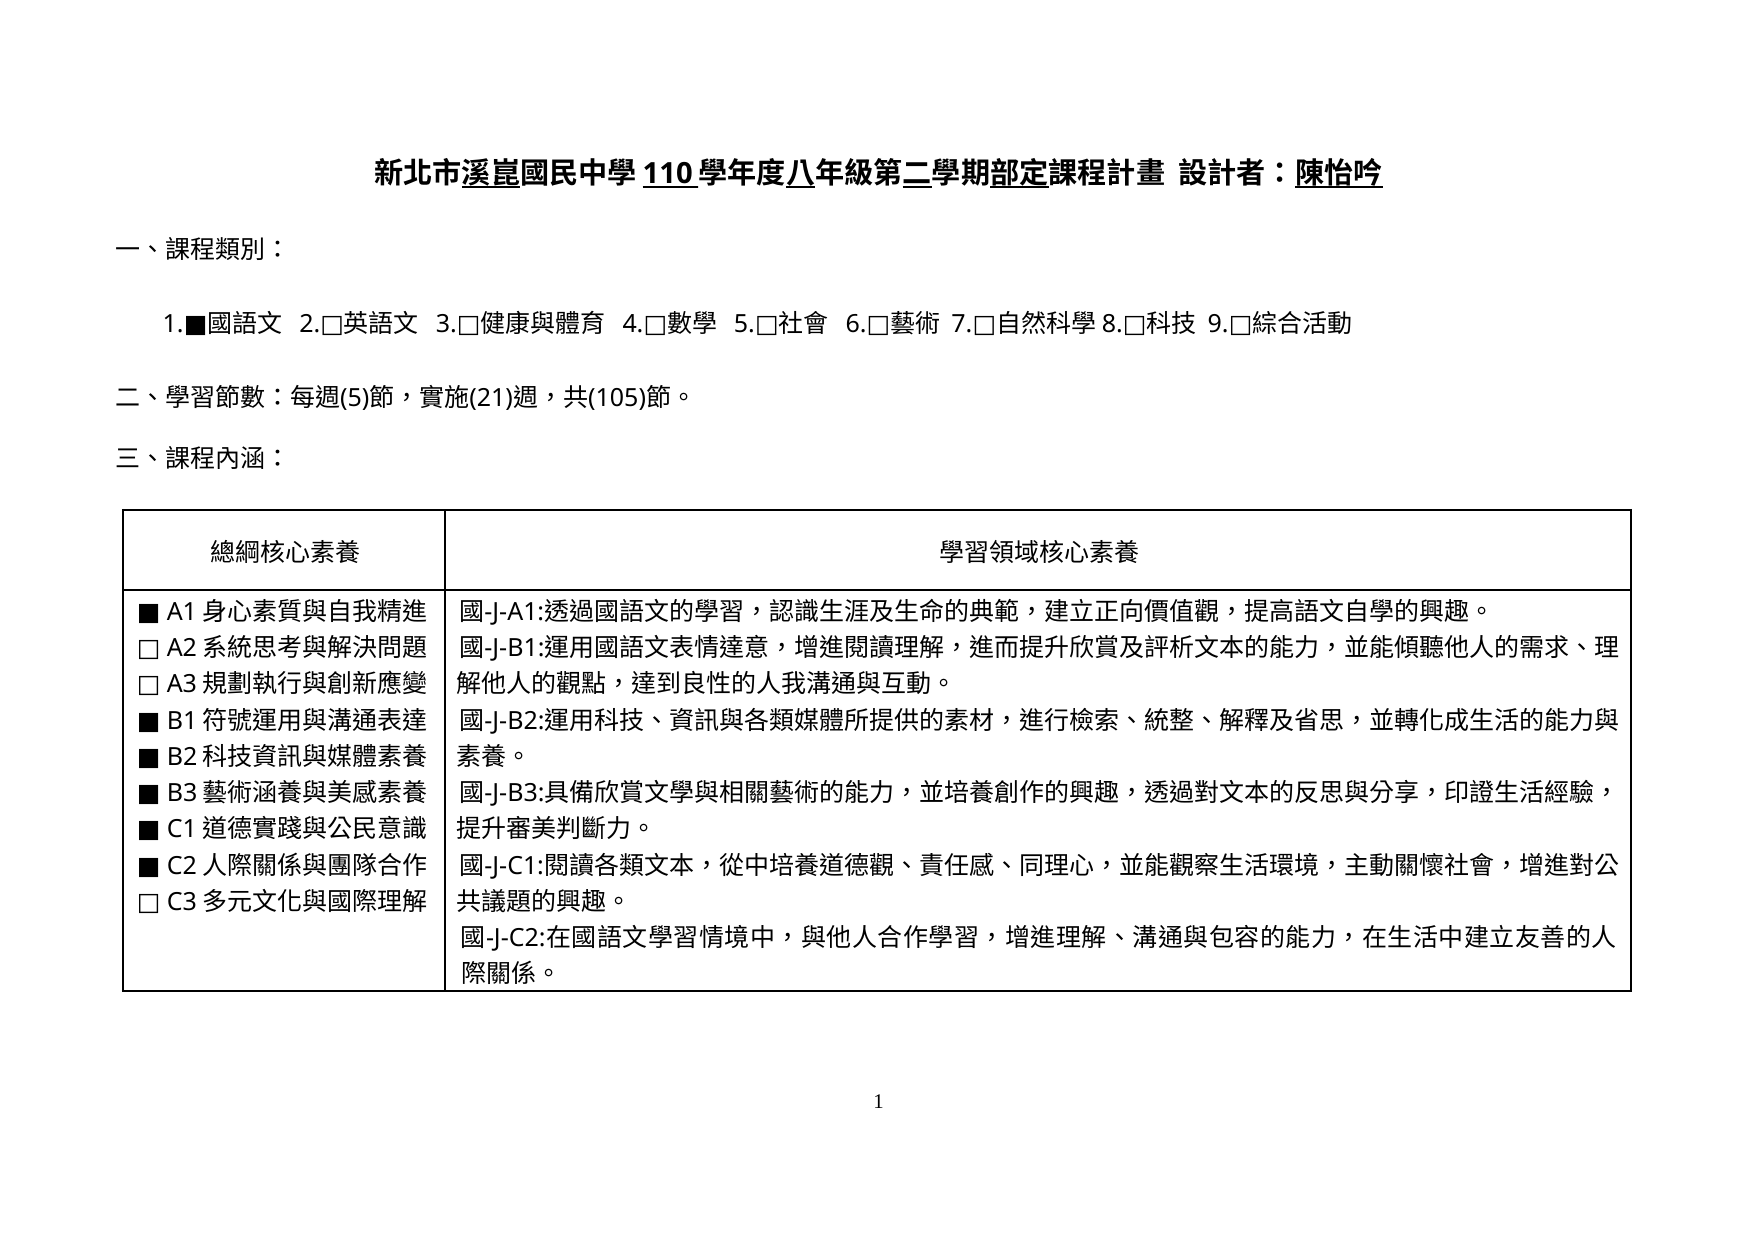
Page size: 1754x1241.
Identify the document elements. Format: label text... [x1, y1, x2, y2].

text 一、課程類別： [112, 230, 1641, 266]
table_header 學習領域核心素養 [446, 511, 1630, 589]
text 二、學習節數：每週(5)節，實施(21)週，共(105)節。 [112, 377, 1641, 414]
table_cell ■ A1身心素質與自我精進 □ A2系統思考與解決問題 □ A3規劃執行與創新應變 ■ B1符號運用與溝通表達 ■ B2科技資訊與媒體素養 ■ B3藝術涵養與美感素養 ■ C1道德實踐與公民意識 ■ C2人際關係與團隊合作 □ C3多元文化與國際理解 [124, 591, 444, 990]
text 三、課程內涵： [112, 439, 1641, 475]
table_header 總綱核心素養 [124, 511, 444, 589]
table_cell 國-J-A1:透過國語文的學習，認識生涯及生命的典範，建立正向價值觀，提高語文自學的興趣。 國-J-B1:運用國語文表情達意，增進閱讀理解，進而提升欣賞及評析文本的能力，並能傾聽他人的需求、理解他人的觀點，達到良性的人我溝通與互動。 國-J-B2:運用科技、資訊與各類媒體所提供的素材，進行檢索、統整、解釋及省思，並轉化成生活的能力與素養。 國-J-B3:具備欣賞文學與相關藝術的能力，並培養創作的興趣，透過對文本的反思與分享，印證生活經驗，提升審美判斷力。 國-J-C1:閱讀各類文本，從中培養道德觀、責任感、同理心，並能觀察生活環境，主動關懷社會，增進對公共議題的興趣。 國-J-C2:在國語文學習情境中，與他人合作學習，增進理解、溝通與包容的能力，在生活中建立友善的人際關係。 [446, 591, 1630, 990]
text 1.■國語文 2.□英語文 3.□健康與體育 4.□數學 5.□社會 6.□藝術 7.□自然科學 8.□科技 9.□綜合活動 [112, 304, 1641, 340]
text 新北市溪崑國民中學110學年度八年級第二學期部定課程計畫 設計者：陳怡吟 [112, 150, 1641, 192]
